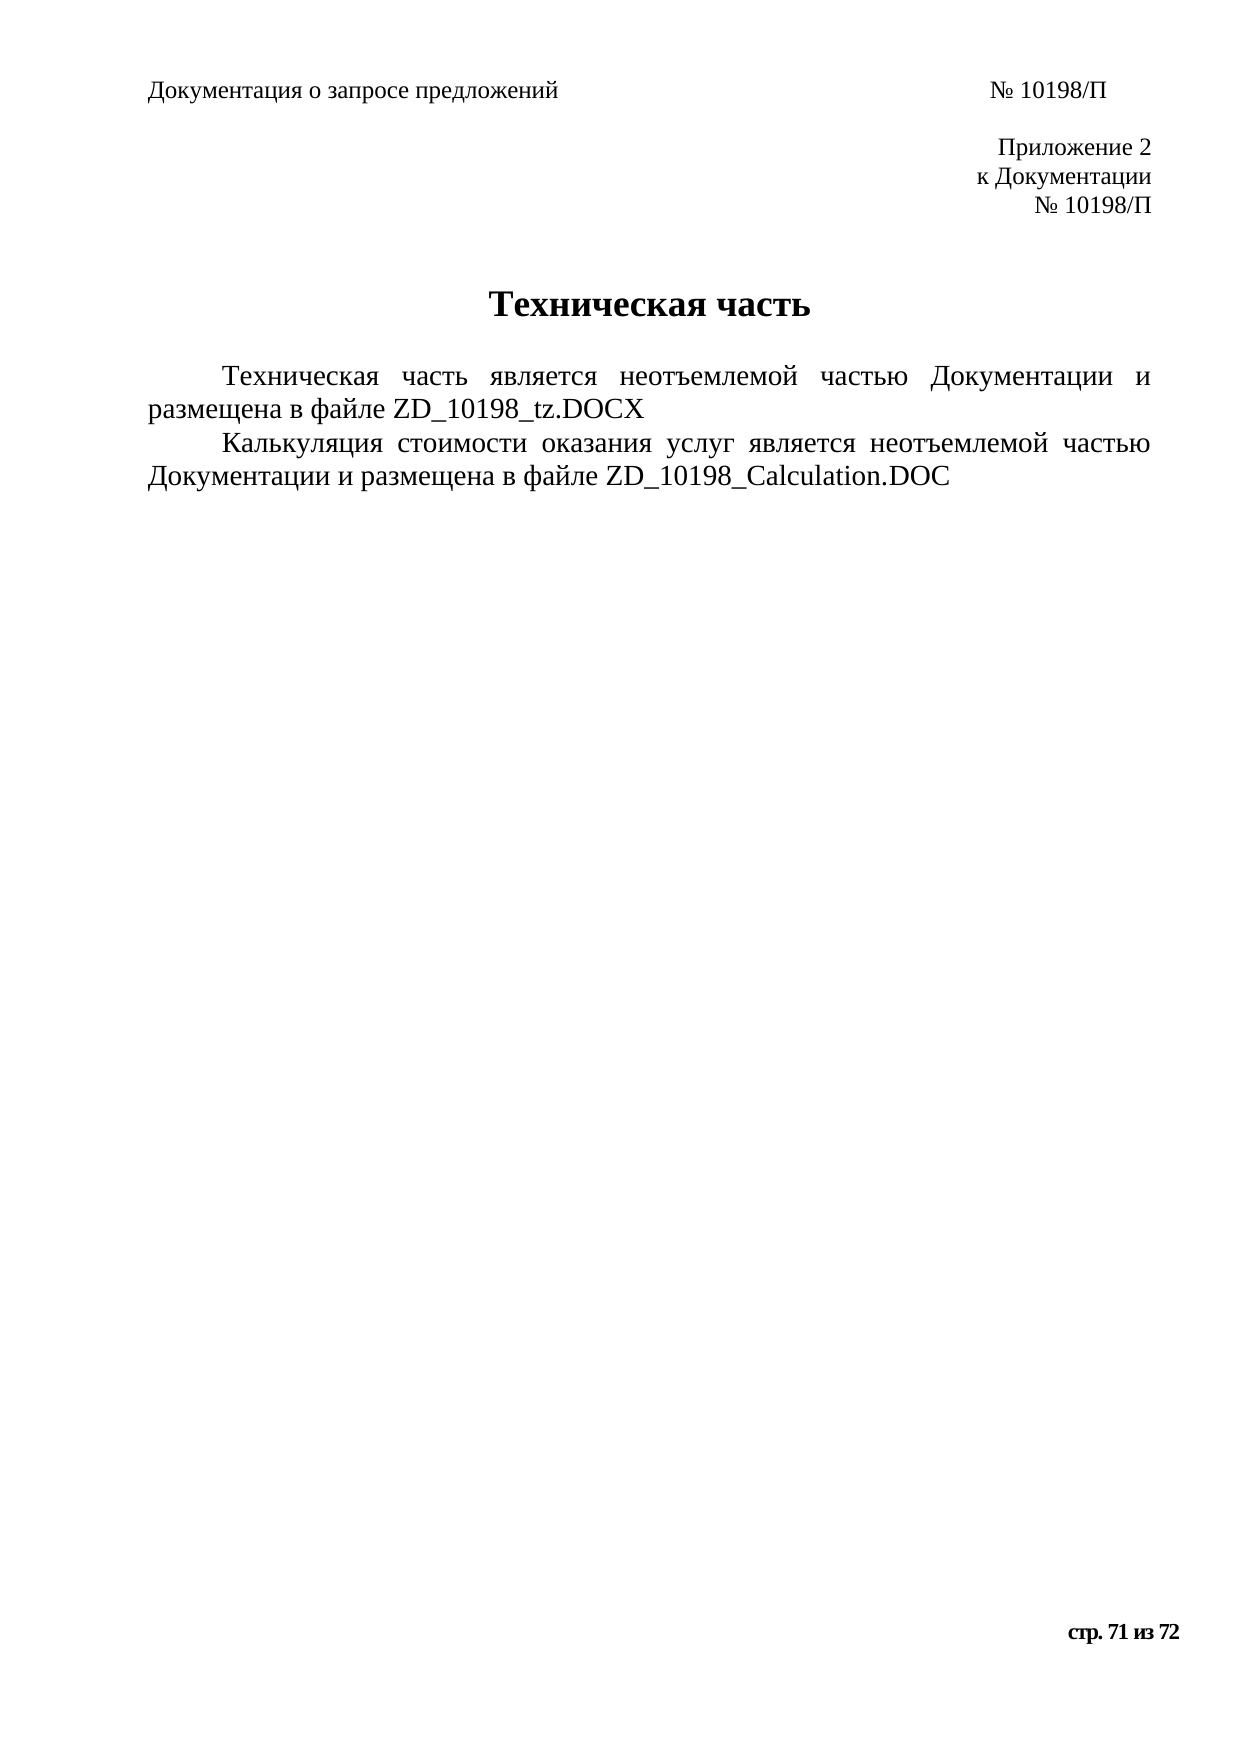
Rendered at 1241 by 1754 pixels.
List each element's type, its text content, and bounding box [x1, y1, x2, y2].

text Техническая часть [148, 281, 1152, 324]
text Техническая часть является неотъемлемой частью Документации и размещена в файле ZD_10198_tz.DOCX [148, 358, 1152, 425]
list к Документации № 10198/П [223, 161, 1152, 219]
subtitle Приложение 2 [148, 132, 1152, 161]
text Калькуляция стоимости оказания услуг является неотъемлемой частью Документации и размещена в файле ZD_10198_Calculation.DOC [148, 425, 1152, 492]
